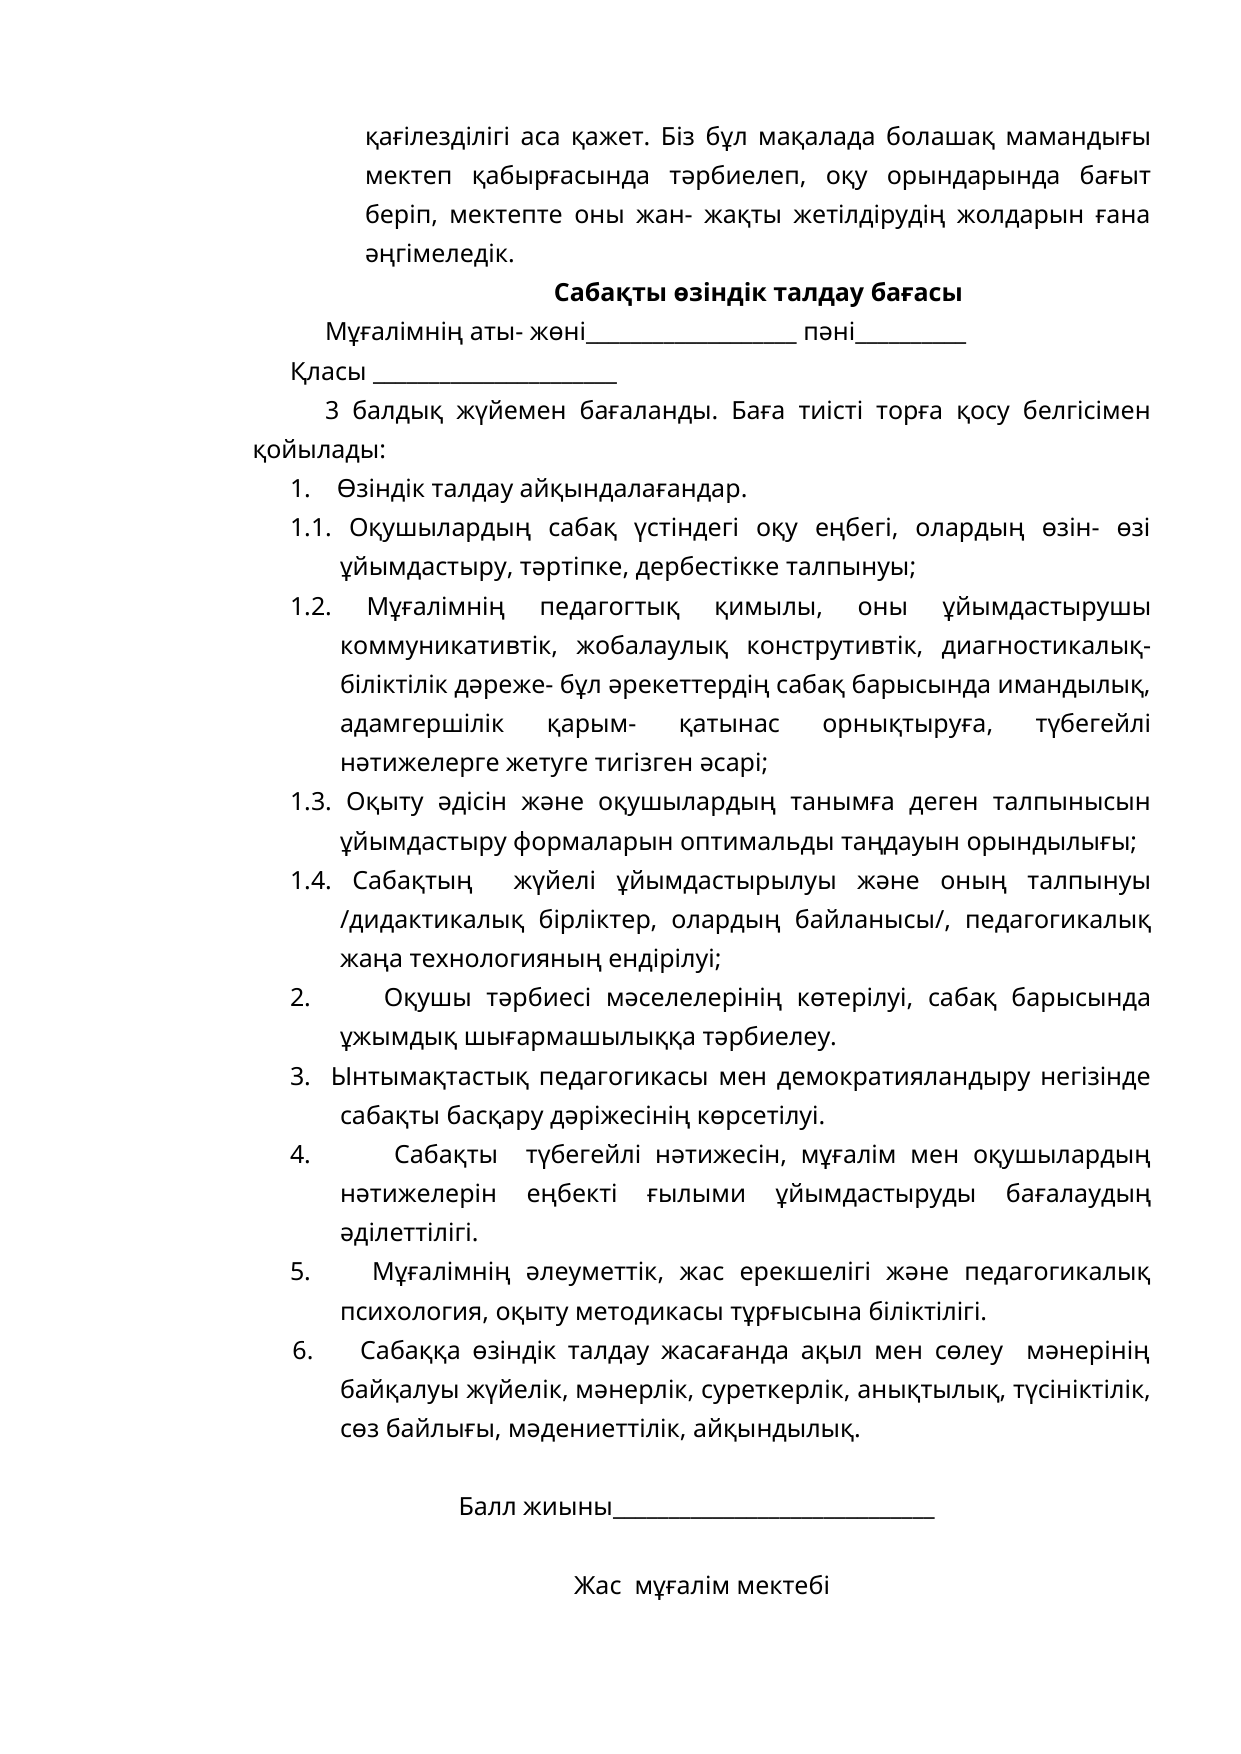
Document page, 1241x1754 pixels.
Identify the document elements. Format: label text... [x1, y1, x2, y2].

text 6. Сабаққа өзіндік талдау жасағанда ақыл мен сөлеу мәнерінің байқалуы жүйелік, мәнерлік, суреткерлік, анықтылық, түсініктілік, сөз байлығы, мәдениеттілік, айқындылық. [281, 1332, 1152, 1445]
text 1. Өзіндік талдау айқындалағандар. [290, 471, 1152, 505]
text 1.2. Мұғалімнің педагогтық қимылы, оны ұйымдастырушы коммуникативтік, жобалаулық конструтивтік, диагностикалық- біліктілік дәреже- бұл әрекеттердің сабақ барысында имандылық, адамгершілік қарым- қатынас орнықтыруға, түбегейлі нәтижелерге жетуге тигізген әсарі; [290, 588, 1152, 779]
text 2. Оқушы тәрбиесі мәселелерінің көтерілуі, сабақ барысында ұжымдық шығармашылыққа тәрбиелеу. [290, 980, 1152, 1053]
text 1.4. Сабақтың жүйелі ұйымдастырылуы және оның талпынуы /дидактикалық бірліктер, олардың байланысы/, педагогикалық жаңа технологияның ендірілуі; [290, 862, 1152, 975]
text 3. Ынтымақтастық педагогикасы мен демократияландыру негізінде сабақты басқару дәріжесінің көрсетілуі. [290, 1058, 1152, 1131]
text 4. Сабақты түбегейлі нәтижесін, мұғалім мен оқушылардың нәтижелерін еңбекті ғылыми ұйымдастыруды бағалаудың әділеттілігі. [290, 1136, 1152, 1249]
text 1.3. Оқыту әдісін және оқушылардың танымға деген талпынысын ұйымдастыру формаларын оптимальды таңдауын орындылығы; [290, 784, 1152, 857]
text Балл жиыны_____________________________ [290, 1489, 1152, 1523]
text Қласы ______________________ [290, 353, 1152, 387]
text 3 балдық жүйемен бағаланды. Баға тиісті торға қосу белгісімен қойылады: [252, 392, 1152, 466]
text Жас мұғалім мектебі [252, 1567, 1152, 1601]
text Мұғалімнің аты- жөні___________________ пәні__________ [290, 314, 1152, 348]
text 5. Мұғалімнің әлеуметтік, жас ерекшелігі және педагогикалық психология, оқыту методикасы тұрғысына біліктілігі. [290, 1254, 1152, 1327]
text Сабақты өзіндік талдау бағасы [365, 275, 1152, 309]
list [327, 118, 1152, 270]
text 1.1. Оқушылардың сабақ үстіндегі оқу еңбегі, олардың өзін- өзі ұйымдастыру, тәртіпке, дербестікке талпынуы; [290, 510, 1152, 583]
